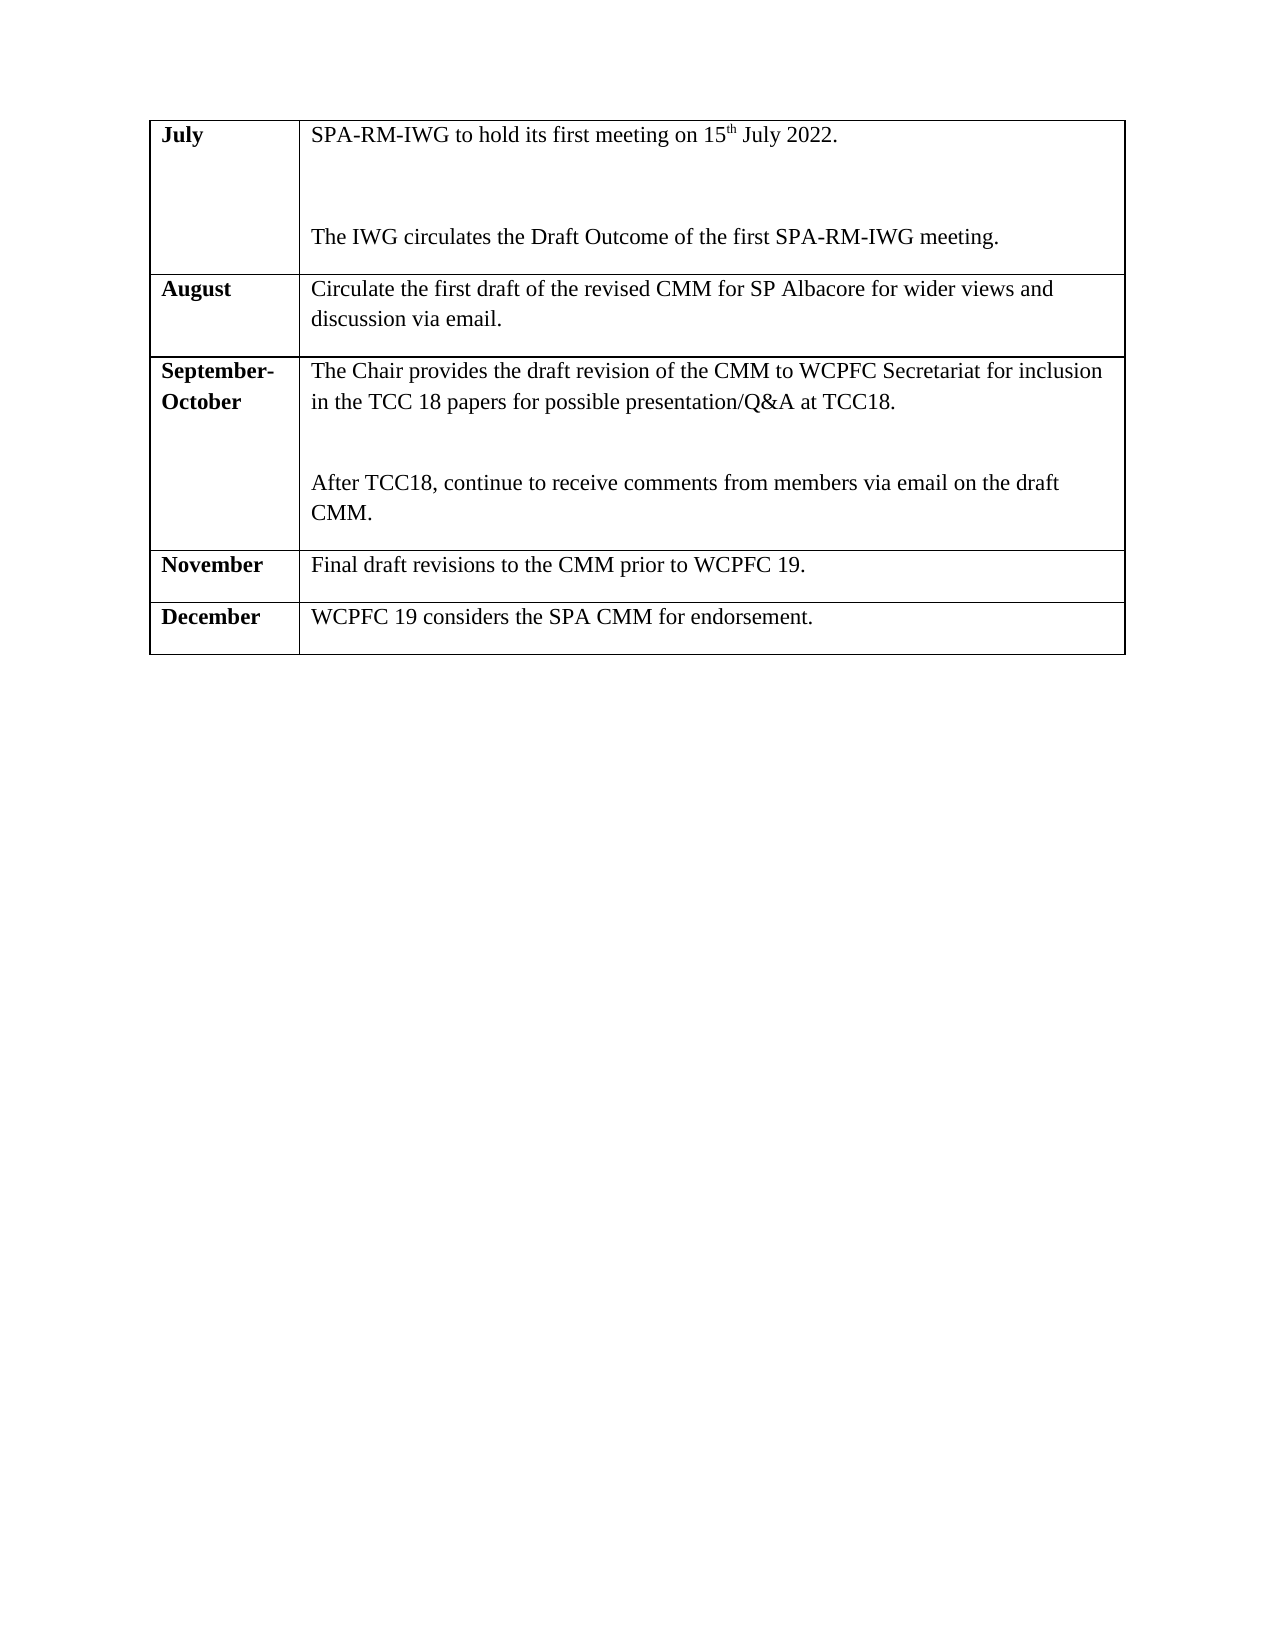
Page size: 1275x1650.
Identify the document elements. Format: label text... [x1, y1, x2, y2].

table_cell August [151, 275, 299, 356]
table_cell SPA-RM-IWG to hold its first meeting on 15th July 2022. The IWG circulates the Draft Outcome of the first SPA-RM-IWG meeting. [300, 121, 1124, 274]
table_cell September-October [151, 358, 299, 550]
table_cell July [151, 121, 299, 274]
table_cell December [151, 603, 299, 654]
table_cell The Chair provides the draft revision of the CMM to WCPFC Secretariat for inclusion in the TCC 18 papers for possible presentation/Q&A at TCC18. After TCC18, continue to receive comments from members via email on the draft CMM. [300, 358, 1124, 550]
table_cell WCPFC 19 considers the SPA CMM for endorsement. [300, 603, 1124, 654]
table_cell November [151, 551, 299, 602]
table_cell Final draft revisions to the CMM prior to WCPFC 19. [300, 551, 1124, 602]
table_cell Circulate the first draft of the revised CMM for SP Albacore for wider views and discussion via email. [300, 275, 1124, 356]
